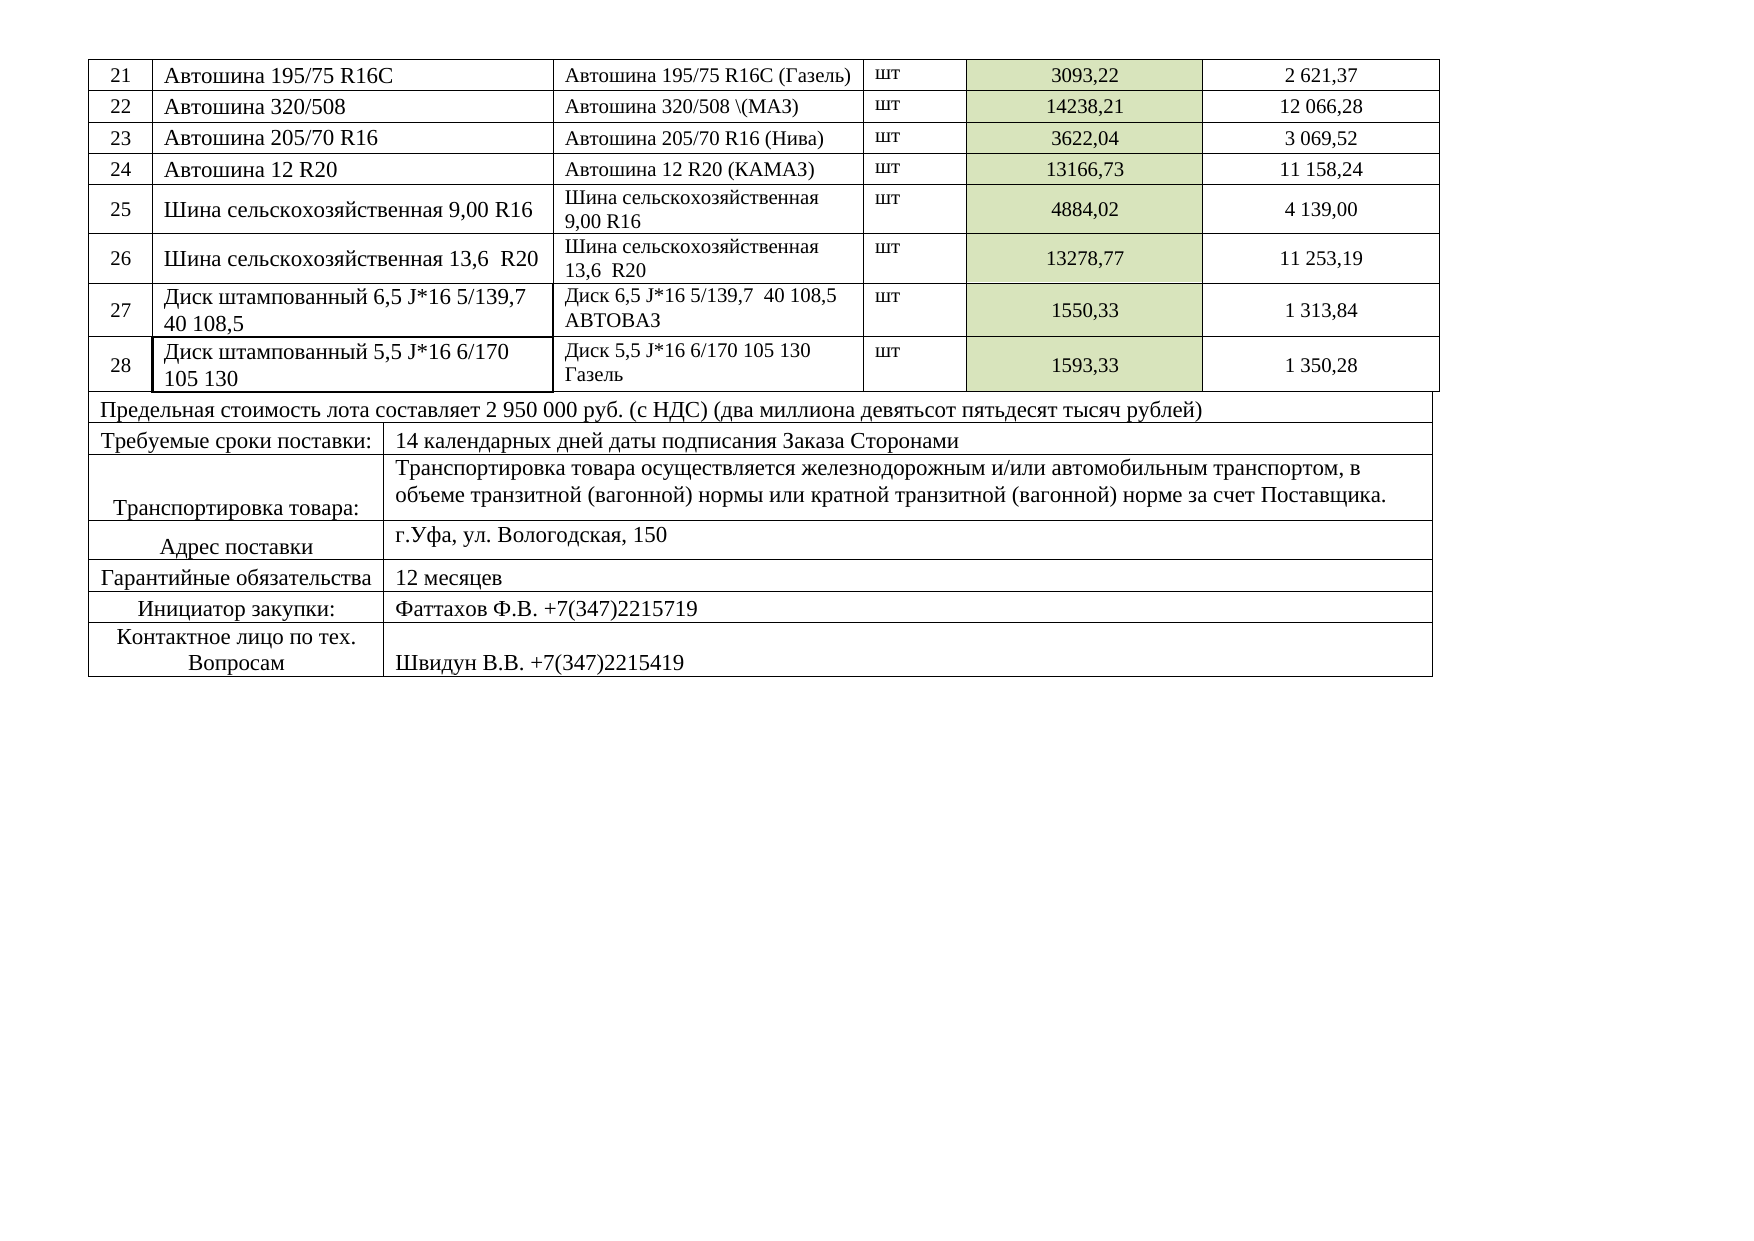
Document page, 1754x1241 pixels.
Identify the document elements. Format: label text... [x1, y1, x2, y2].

table_cell 3 069,52 [1203, 123, 1439, 153]
table_cell Автошина 320/508 [153, 91, 553, 122]
table_cell Диск 6,5 J*16 5/139,7 40 108,5 АВТОВАЗ [554, 284, 863, 336]
table_cell 12 066,28 [1203, 91, 1439, 122]
table_cell 14 календарных дней даты подписания Заказа Сторонами [384, 423, 1432, 453]
table_cell шт [864, 185, 966, 233]
table_cell 11 253,19 [1203, 234, 1439, 282]
table_cell шт [864, 337, 966, 391]
table_cell Автошина 195/75 R16С [153, 60, 553, 90]
table_cell 22 [89, 91, 152, 122]
table_cell Контактное лицо по тех. Вопросам [89, 623, 383, 676]
table_cell Автошина 320/508 \(МАЗ) [554, 91, 863, 122]
table_cell 11 158,24 [1203, 154, 1439, 184]
table_cell Требуемые сроки поставки: [89, 423, 383, 453]
table_cell 13278,77 [967, 234, 1202, 282]
table_cell шт [864, 123, 966, 153]
table_cell 27 [89, 284, 152, 336]
table_cell Диск штампованный 5,5 J*16 6/170 105 130 [154, 338, 552, 391]
table_cell 23 [89, 123, 152, 153]
table_cell г.Уфа, ул. Вологодская, 150 [384, 521, 1432, 559]
table_cell 4 139,00 [1203, 185, 1439, 233]
table_cell 3093,22 [967, 60, 1202, 90]
table_cell 28 [89, 337, 151, 391]
table_cell Диск штампованный 6,5 J*16 5/139,7 40 108,5 [153, 284, 552, 336]
table_cell Шина сельскохозяйственная 13,6 R20 [554, 234, 863, 282]
table_cell 12 месяцев [384, 560, 1432, 591]
table_cell Шина сельскохозяйственная 9,00 R16 [554, 185, 863, 233]
table_cell Автошина 195/75 R16С (Газель) [554, 60, 863, 90]
table_cell 1593,33 [967, 337, 1202, 391]
table_cell шт [864, 234, 966, 282]
table_cell 25 [89, 185, 152, 233]
table_cell Транспортировка товара: [89, 455, 383, 520]
table_cell Предельная стоимость лота составляет 2 950 000 руб. (с НДС) (два миллиона девятьсот пятьдесят тысяч рублей) [89, 392, 1432, 422]
table_cell 1 350,28 [1203, 337, 1439, 391]
table_cell 1550,33 [967, 284, 1202, 336]
table_cell шт [864, 91, 966, 122]
table_cell Шина сельскохозяйственная 9,00 R16 [153, 185, 553, 233]
table_cell 24 [89, 154, 152, 184]
table_cell 26 [89, 234, 152, 282]
table_cell шт [864, 154, 966, 184]
table_cell Фаттахов Ф.В. +7(347)2215719 [384, 592, 1432, 622]
table_cell шт [864, 60, 966, 90]
table_cell 4884,02 [967, 185, 1202, 233]
table_cell шт [864, 284, 966, 336]
table_cell Шина сельскохозяйственная 13,6 R20 [153, 234, 553, 282]
table_cell 3622,04 [967, 123, 1202, 153]
table_cell 1 313,84 [1203, 284, 1439, 336]
table_cell 13166,73 [967, 154, 1202, 184]
table_cell Инициатор закупки: [89, 592, 383, 622]
table_cell Автошина 205/70 R16 (Нива) [554, 123, 863, 153]
table_cell Гарантийные обязательства [89, 560, 383, 591]
table_cell Автошина 12 R20 (КАМАЗ) [554, 154, 863, 184]
table_cell 14238,21 [967, 91, 1202, 122]
table_cell 21 [89, 60, 152, 90]
table_cell 2 621,37 [1203, 60, 1439, 90]
table_cell Швидун В.В. +7(347)2215419 [384, 623, 1432, 676]
table_cell Автошина 205/70 R16 [153, 123, 553, 153]
table_cell Автошина 12 R20 [153, 154, 553, 184]
table_cell Адрес поставки [89, 521, 383, 559]
table_cell Транспортировка товара осуществляется железнодорожным и/или автомобильным транспортом, в объеме транзитной (вагонной) нормы или кратной транзитной (вагонной) норме за счет Поставщика. [384, 455, 1432, 520]
table_cell Диск 5,5 J*16 6/170 105 130 Газель [554, 337, 863, 391]
